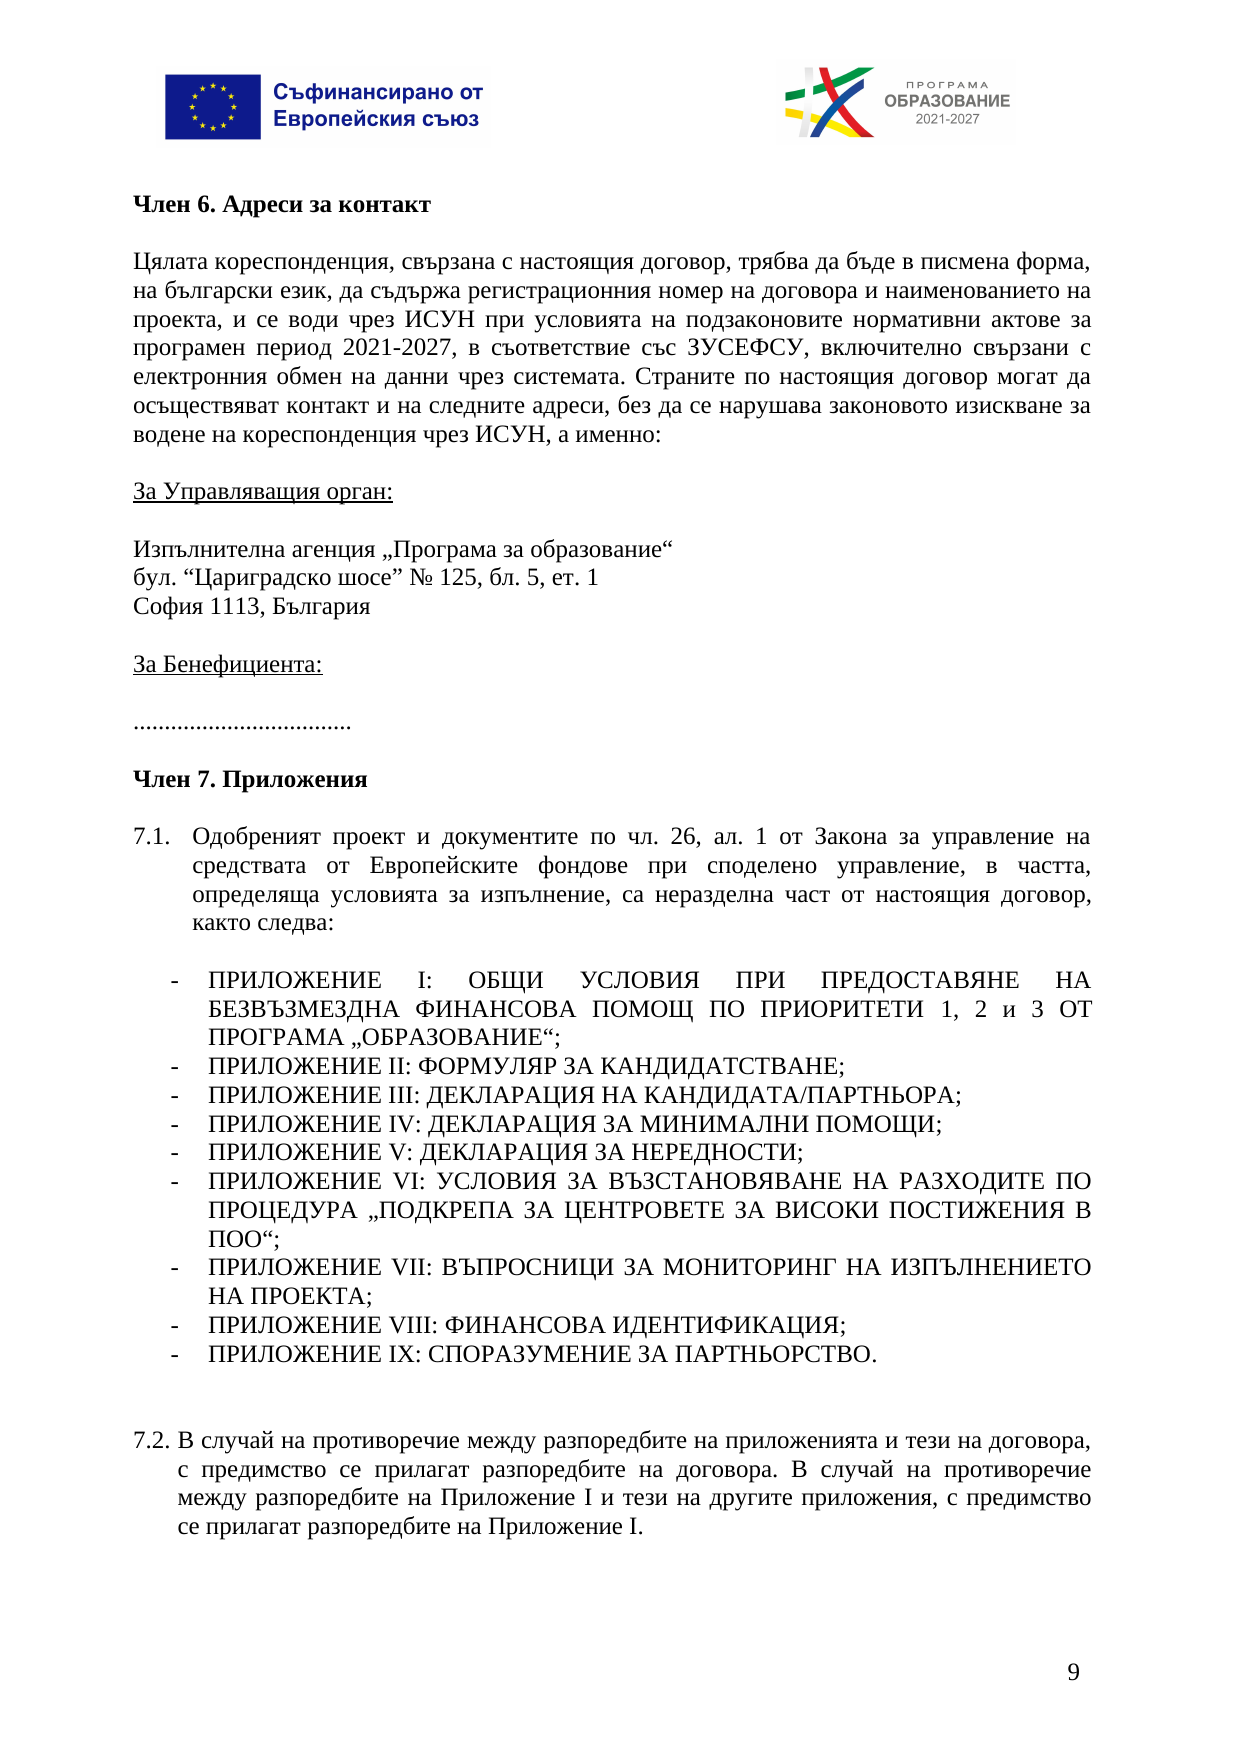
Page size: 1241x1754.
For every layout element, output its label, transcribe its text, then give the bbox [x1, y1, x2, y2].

list ПРИЛОЖЕНИЕ V: ДЕКЛАРАЦИЯ ЗА НЕРЕДНОСТИ; [170, 1137, 1092, 1166]
text София 1113, България [133, 591, 1092, 620]
list ПРИЛОЖЕНИЕ II: ФОРМУЛЯР ЗА КАНДИДАТСТВАНЕ; [170, 1051, 1092, 1080]
list ПРИЛОЖЕНИЕ I: ОБЩИ УСЛОВИЯ ПРИ ПРЕДОСТАВЯНЕ НА БЕЗВЪЗМЕЗДНА ФИНАНСОВА ПОМОЩ ПО ПРИОРИТЕТИ 1, 2 и 3 ОТ ПРОГРАМА „ОБРАЗОВАНИЕ“; [170, 965, 1092, 1051]
list ПРИЛОЖЕНИЕ III: ДЕКЛАРАЦИЯ НА КАНДИДАТА/ПАРТНьОРА; [170, 1080, 1092, 1109]
text Член 6. Адреси за контакт [133, 189, 1092, 217]
text Член 7. Приложения [133, 764, 1092, 792]
list ПРИЛОЖЕНИЕ IX: СПОРАЗУМЕНИЕ ЗА ПАРТНЬОРСТВО. [170, 1339, 1092, 1367]
text За Управляващия орган: [133, 476, 1092, 505]
text ................................... [133, 706, 1092, 735]
list ПРИЛОЖЕНИЕ VI: УСЛОВИЯ ЗА ВЪЗСТАНОВЯВАНЕ НА РАЗХОДИТЕ ПО ПРОЦЕДУРА „ПОДКРЕПА ЗА ЦЕНТРОВЕТЕ ЗА ВИСОКИ ПОСТИЖЕНИЯ В ПОО“; [170, 1166, 1092, 1252]
text Цялата кореспонденция, свързана с настоящия договор, трябва да бъде в писмена форма, на български език, да съдържа регистрационния номер на договора и наименованието на проекта, и се води чрез ИСУН при условията на подзаконовите нормативни актове за програмен период 2021-2027, в съответствие със ЗУСЕФСУ, включително свързани с електронния обмен на данни чрез системата. Страните по настоящия договор могат да осъществяват контакт и на следните адреси, без да се нарушава законовото изискване за водене на кореспонденция чрез ИСУН, а именно: [133, 246, 1092, 447]
text 7.1. Одобреният проект и документите по чл. 26, ал. 1 от Закона за управление на средствата от Европейските фондове при споделено управление, в частта, определяща условията за изпълнение, са неразделна част от настоящия договор, както следва: [133, 821, 1092, 936]
text бул. “Цариградско шосе” № 125, бл. 5, ет. 1 [133, 562, 1092, 591]
list ПРИЛОЖЕНИЕ IV: ДЕКЛАРАЦИЯ ЗА МИНИМАЛНИ ПОМОЩИ; [170, 1109, 1092, 1137]
picture [775, 59, 1016, 145]
list ПРИЛОЖЕНИЕ VII: ВЪПРОСНИЦИ ЗА МОНИТОРИНГ НА ИЗПЪЛНЕНИЕТО НА ПРОЕКТА; [170, 1252, 1092, 1310]
text За Бенефициента: [133, 649, 1092, 677]
text 7.2. В случай на противоречие между разпоредбите на приложенията и тези на договора, с предимство се прилагат разпоредбите на договора. В случай на противоречие между разпоредбите на Приложение I и тези на другите приложения, с предимство се прилагат разпоредбите на Приложение I. [133, 1425, 1092, 1540]
picture [156, 66, 491, 148]
list ПРИЛОЖЕНИЕ VIII: ФИНАНСОВА ИДЕНТИФИКАЦИЯ; [170, 1310, 1092, 1339]
text Изпълнителна агенция „Програма за образование“ [133, 534, 1092, 562]
